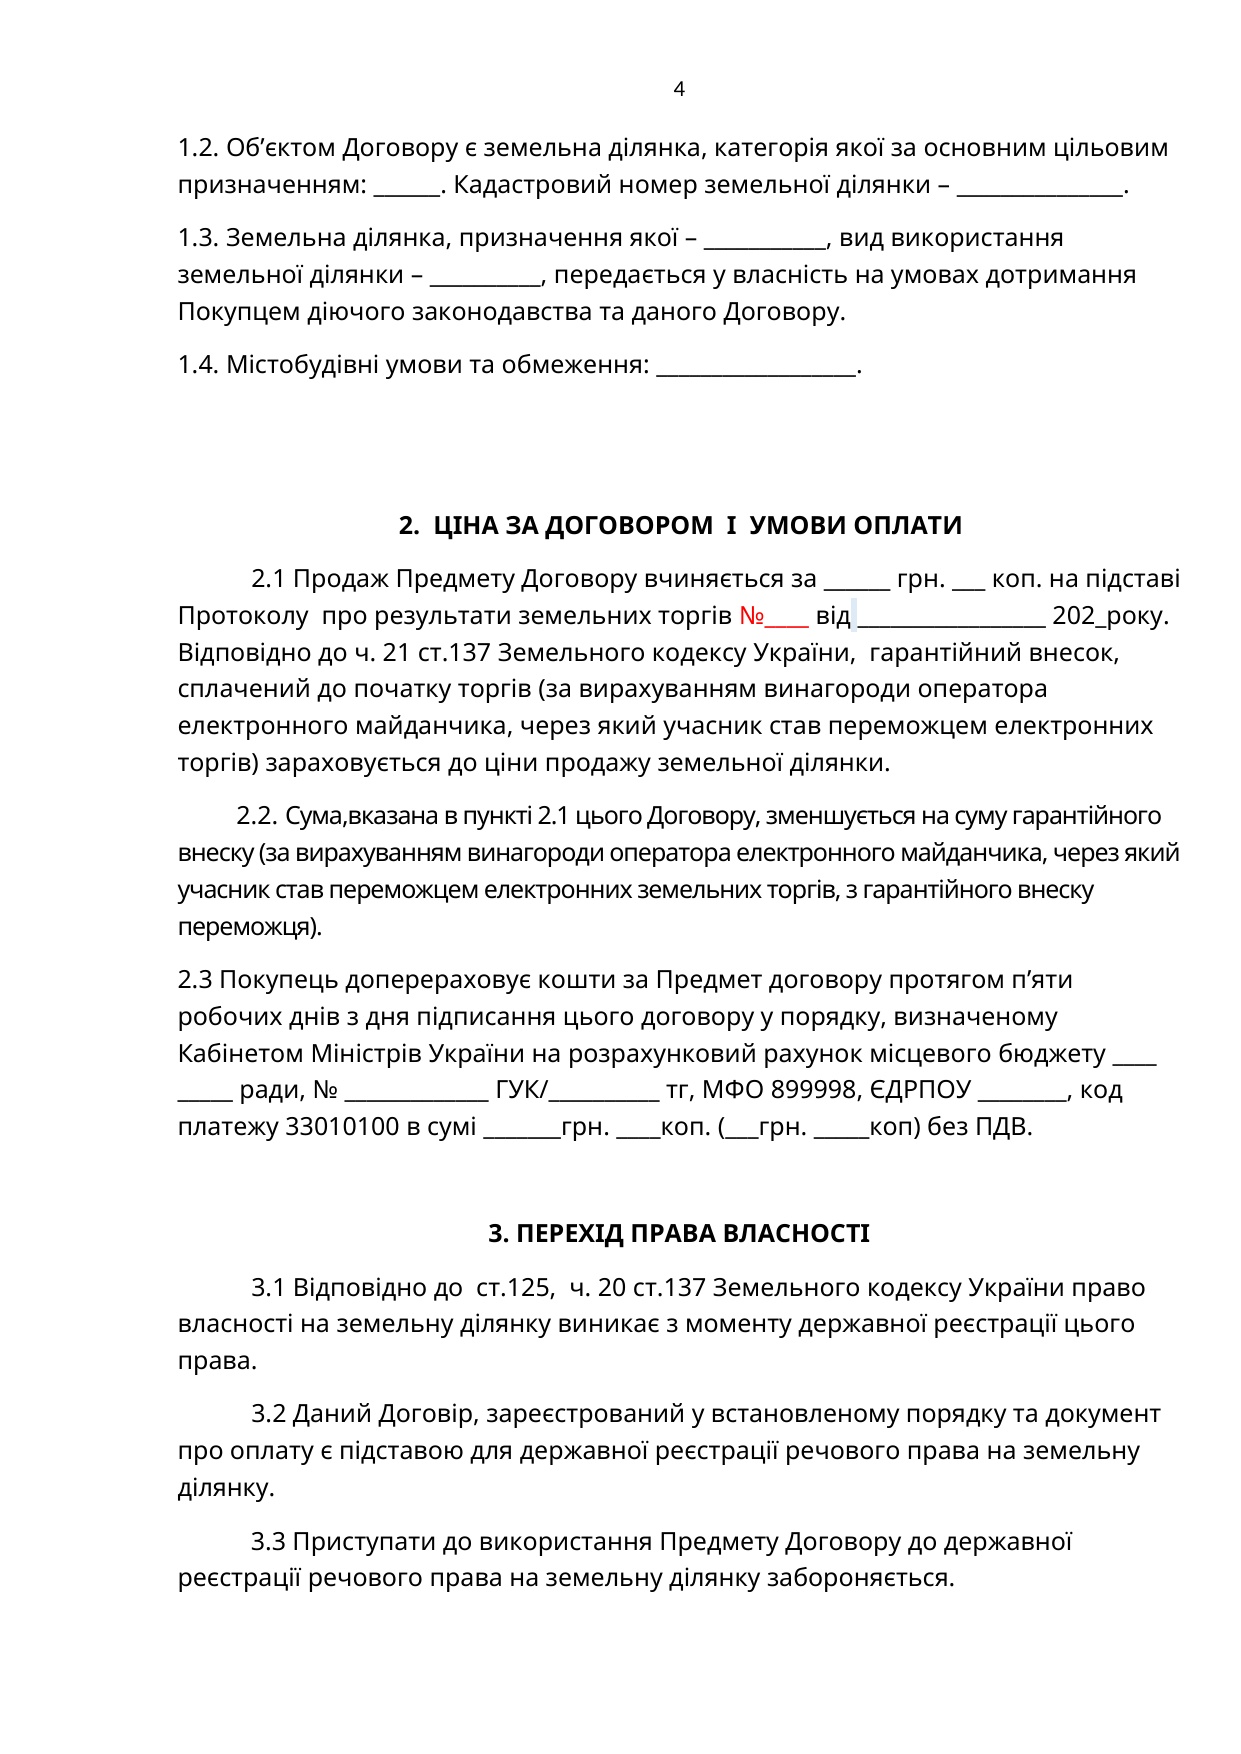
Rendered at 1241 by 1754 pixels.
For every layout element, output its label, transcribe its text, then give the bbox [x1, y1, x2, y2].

text 3.2 Даний Договір, зареєстрований у встановленому порядку та документ про оплату є підставою для державної реєстрації речового права на земельну ділянку. [177, 1396, 1181, 1504]
text 1.3. Земельна ділянка, призначення якої – ___________, вид використання земельної ділянки – __________, передається у власність на умовах дотримання Покупцем діючого законодавства та даного Договору. [177, 220, 1181, 328]
text 3.3 Приступати до використання Предмету Договору до державної реєстрації речового права на земельну ділянку забороняється. [177, 1523, 1181, 1594]
text 3. ПЕРЕХІД ПРАВА ВЛАСНОСТІ [177, 1216, 1181, 1250]
text 1.2. Об’єктом Договору є земельна ділянка, категорія якої за основним цільовим призначенням: ______. Кадастровий номер земельної ділянки – _______________. [177, 130, 1181, 201]
text 2.3 Покупець доперераховує кошти за Предмет договору протягом п’яти робочих днів з дня підписання цього договору у порядку, визначеному Кабінетом Міністрів України на розрахунковий рахунок місцевого бюджету ____ _____ ради, № _____________ ГУК/__________ тг, МФО 899998, ЄДРПОУ ________, код платежу 33010100 в сумі _______грн. ____коп. (___грн. _____коп) без ПДВ. [177, 962, 1181, 1143]
text 2.1 Продаж Предмету Договору вчиняється за ______ грн. ___ коп. на підставі Протоколу про результати земельних торгів №____ від _________________ 202_року. Відповідно до ч. 21 ст.137 Земельного кодексу України, гарантійний внесок, сплачений до початку торгів (за вирахуванням винагороди оператора електронного майданчика, через який учасник став переможцем електронних торгів) зараховується до ціни продажу земельної ділянки. [177, 561, 1181, 779]
text 2.2. Сума,вказана в пункті 2.1 цього Договору, зменшується на суму гарантійного внеску (за вирахуванням винагороди оператора електронного майданчика, через який учасник став переможцем електронних земельних торгів, з гарантійного внеску переможця). [177, 798, 1181, 942]
text 3.1 Відповідно до ст.125, ч. 20 ст.137 Земельного кодексу України право власності на земельну ділянку виникає з моменту державної реєстрації цього права. [177, 1269, 1181, 1377]
text 1.4. Містобудівні умови та обмеження: __________________. [177, 347, 1181, 381]
text 2. ЦІНА ЗА ДОГОВОРОМ І УМОВИ ОПЛАТИ [325, 507, 1181, 541]
